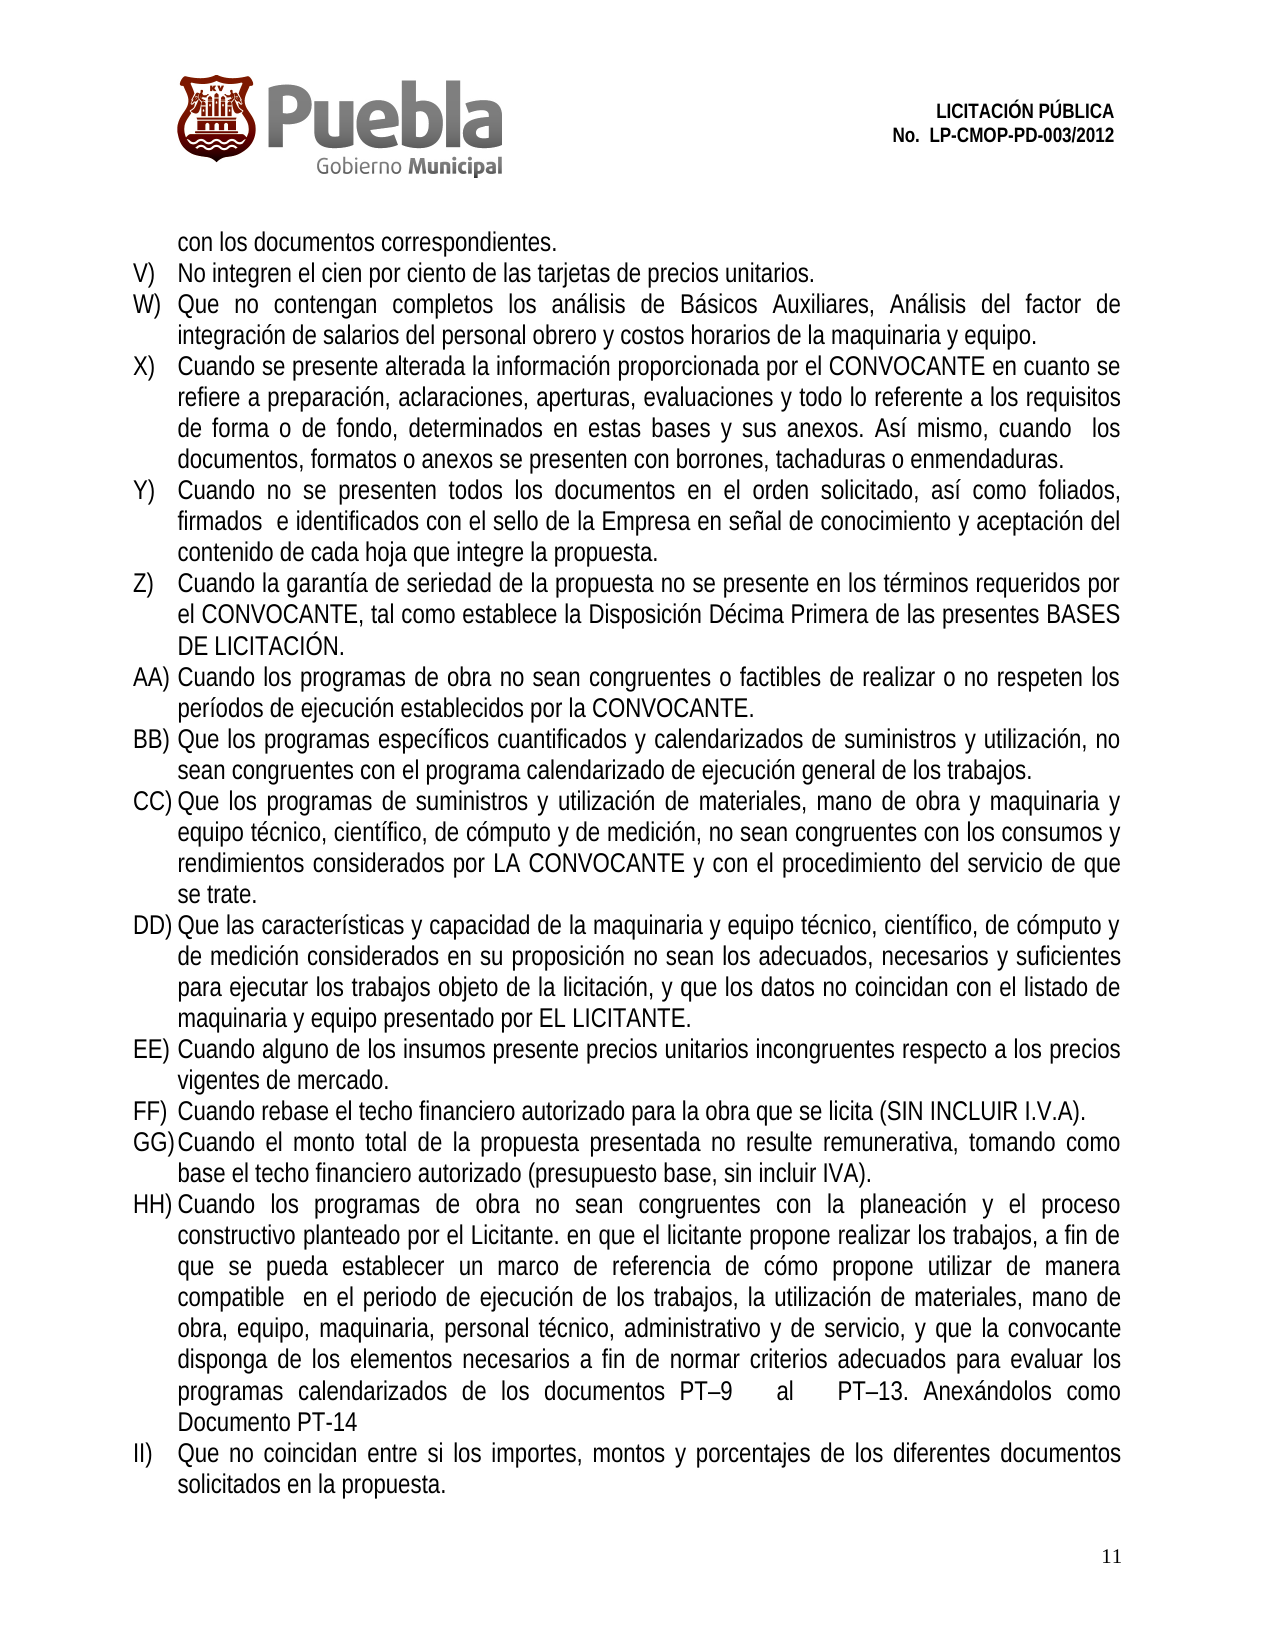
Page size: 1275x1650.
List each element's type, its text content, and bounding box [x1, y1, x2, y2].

list Cuando alguno de los insumos presente precios unitarios incongruentes respecto a los precios vigentes de mercado. [133, 1033, 1122, 1095]
list No integren el cien por ciento de las tarjetas de precios unitarios. [133, 257, 1122, 288]
list Que los programas específicos cuantificados y calendarizados de suministros y utilización, no sean congruentes con el programa calendarizado de ejecución general de los trabajos. [133, 723, 1122, 785]
list Cuando la garantía de seriedad de la propuesta no se presente en los términos requeridos por el CONVOCANTE, tal como establece la Disposición Décima Primera de las presentes BASES DE LICITACIÓN. [133, 568, 1122, 661]
list Que los programas de suministros y utilización de materiales, mano de obra y maquinaria y equipo técnico, científico, de cómputo y de medición, no sean congruentes con los consumos y rendimientos considerados por LA CONVOCANTE y con el procedimiento del servicio de que se trate. [133, 785, 1122, 909]
list Que las características y capacidad de la maquinaria y equipo técnico, científico, de cómputo y de medición considerados en su proposición no sean los adecuados, necesarios y suficientes para ejecutar los trabajos objeto de la licitación, y que los datos no coincidan con el listado de maquinaria y equipo presentado por EL LICITANTE. [133, 909, 1122, 1033]
list Cuando rebase el techo financiero autorizado para la obra que se licita (SIN INCLUIR I.V.A). [133, 1095, 1122, 1126]
picture [177, 75, 502, 178]
list Que no coincidan entre si los importes, montos y porcentajes de los diferentes documentos solicitados en la propuesta. [133, 1437, 1122, 1499]
list Cuando no se presenten todos los documentos en el orden solicitado, así como foliados, firmados e identificados con el sello de la Empresa en señal de conocimiento y aceptación del contenido de cada hoja que integre la propuesta. [133, 474, 1122, 568]
list Cuando el monto total de la propuesta presentada no resulte remunerativa, tomando como base el techo financiero autorizado (presupuesto base, sin incluir IVA). [133, 1126, 1122, 1188]
list No coincidan los datos de la propuesta anotados en la Carta Compromiso (documento PE-1) con los documentos correspondientes. [133, 226, 1122, 257]
list Cuando los programas de obra no sean congruentes o factibles de realizar o no respeten los períodos de ejecución establecidos por la CONVOCANTE. [133, 661, 1122, 723]
list Que no contengan completos los análisis de Básicos Auxiliares, Análisis del factor de integración de salarios del personal obrero y costos horarios de la maquinaria y equipo. [133, 288, 1122, 350]
list Cuando los programas de obra no sean congruentes con la planeación y el proceso constructivo planteado por el Licitante. en que el licitante propone realizar los trabajos, a fin de que se pueda establecer un marco de referencia de cómo propone utilizar de manera compatible en el periodo de ejecución de los trabajos, la utilización de materiales, mano de obra, equipo, maquinaria, personal técnico, administrativo y de servicio, y que la convocante disponga de los elementos necesarios a fin de normar criterios adecuados para evaluar los programas calendarizados de los documentos PT–9 al PT–13. Anexándolos como Documento PT-14 [133, 1188, 1122, 1437]
list Cuando se presente alterada la información proporcionada por el CONVOCANTE en cuanto se refiere a preparación, aclaraciones, aperturas, evaluaciones y todo lo referente a los requisitos de forma o de fondo, determinados en estas bases y sus anexos. Así mismo, cuando los documentos, formatos o anexos se presenten con borrones, tachaduras o enmendaduras. [133, 350, 1122, 474]
